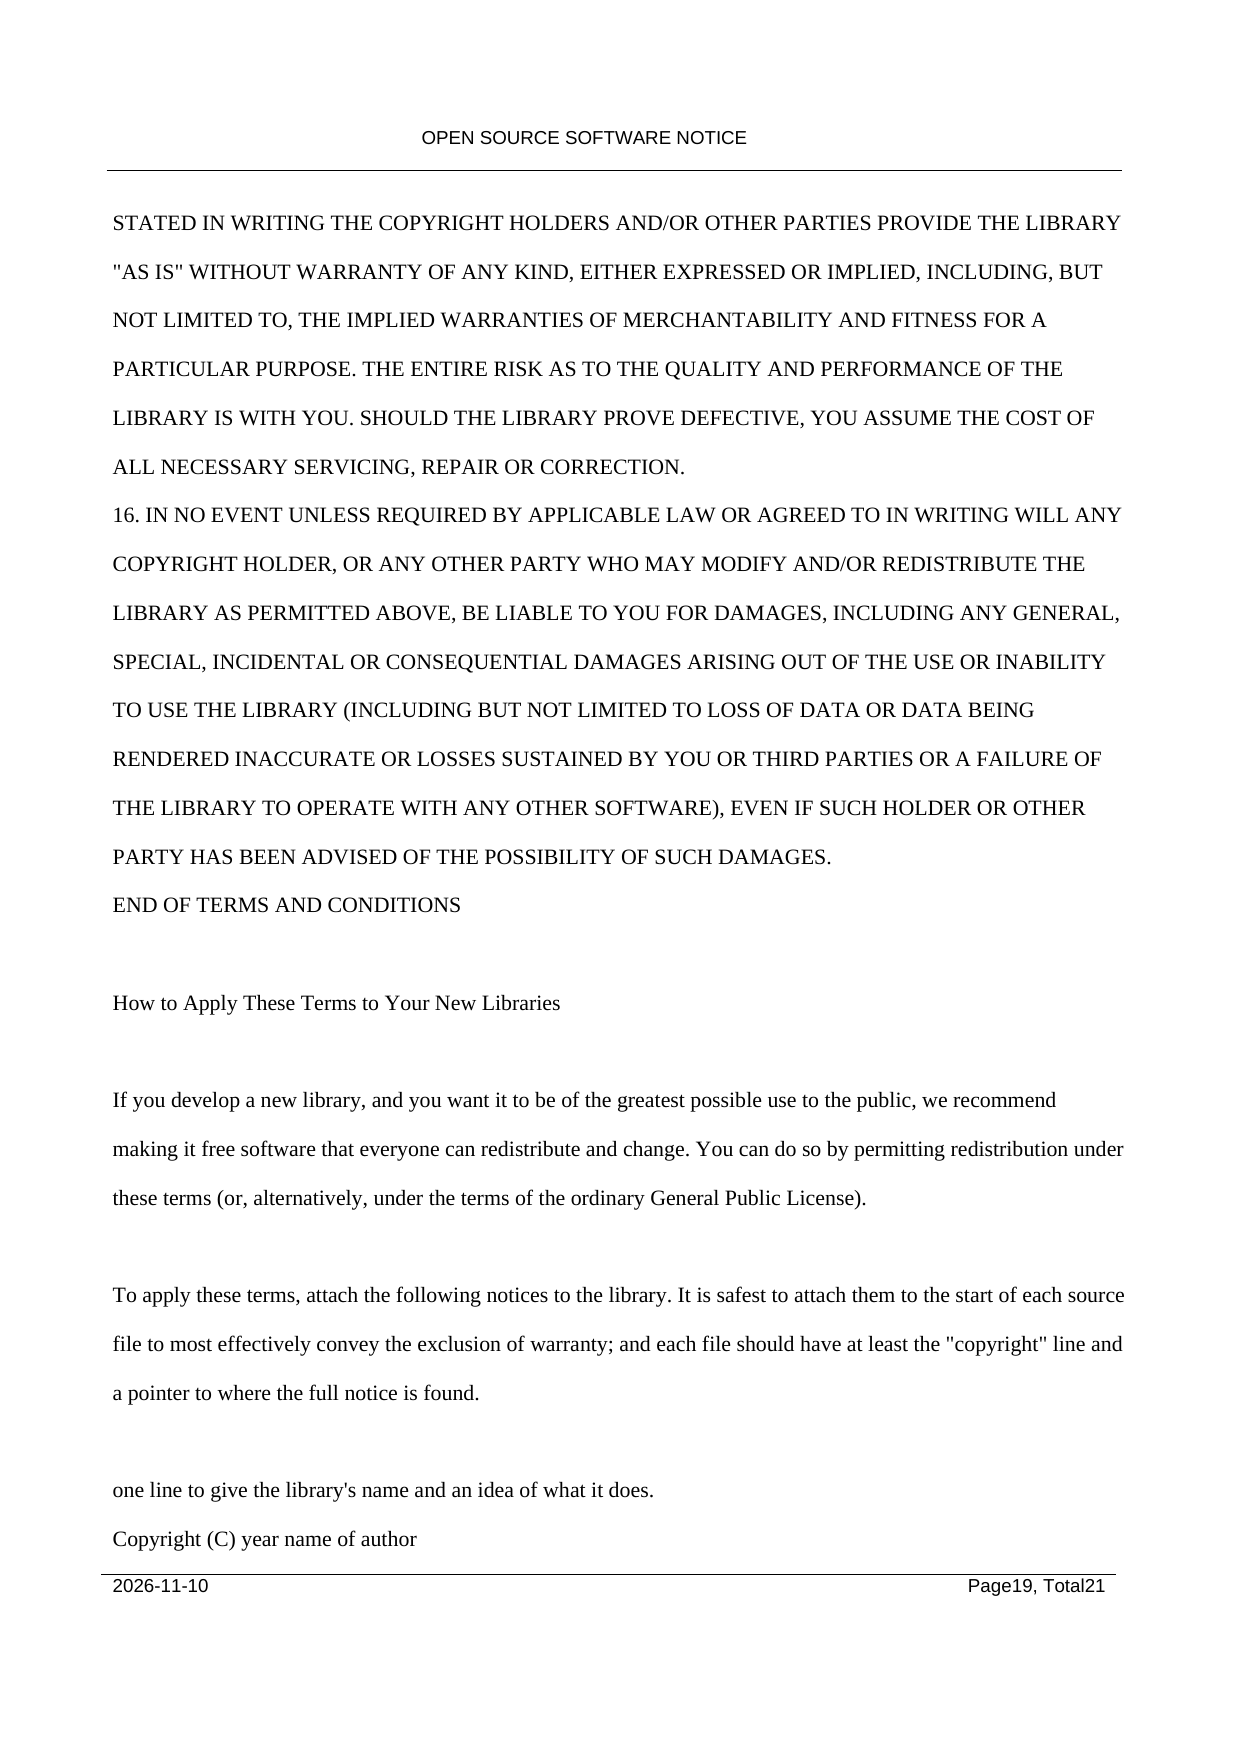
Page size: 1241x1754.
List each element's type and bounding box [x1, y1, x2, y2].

text [112, 206, 1128, 1555]
